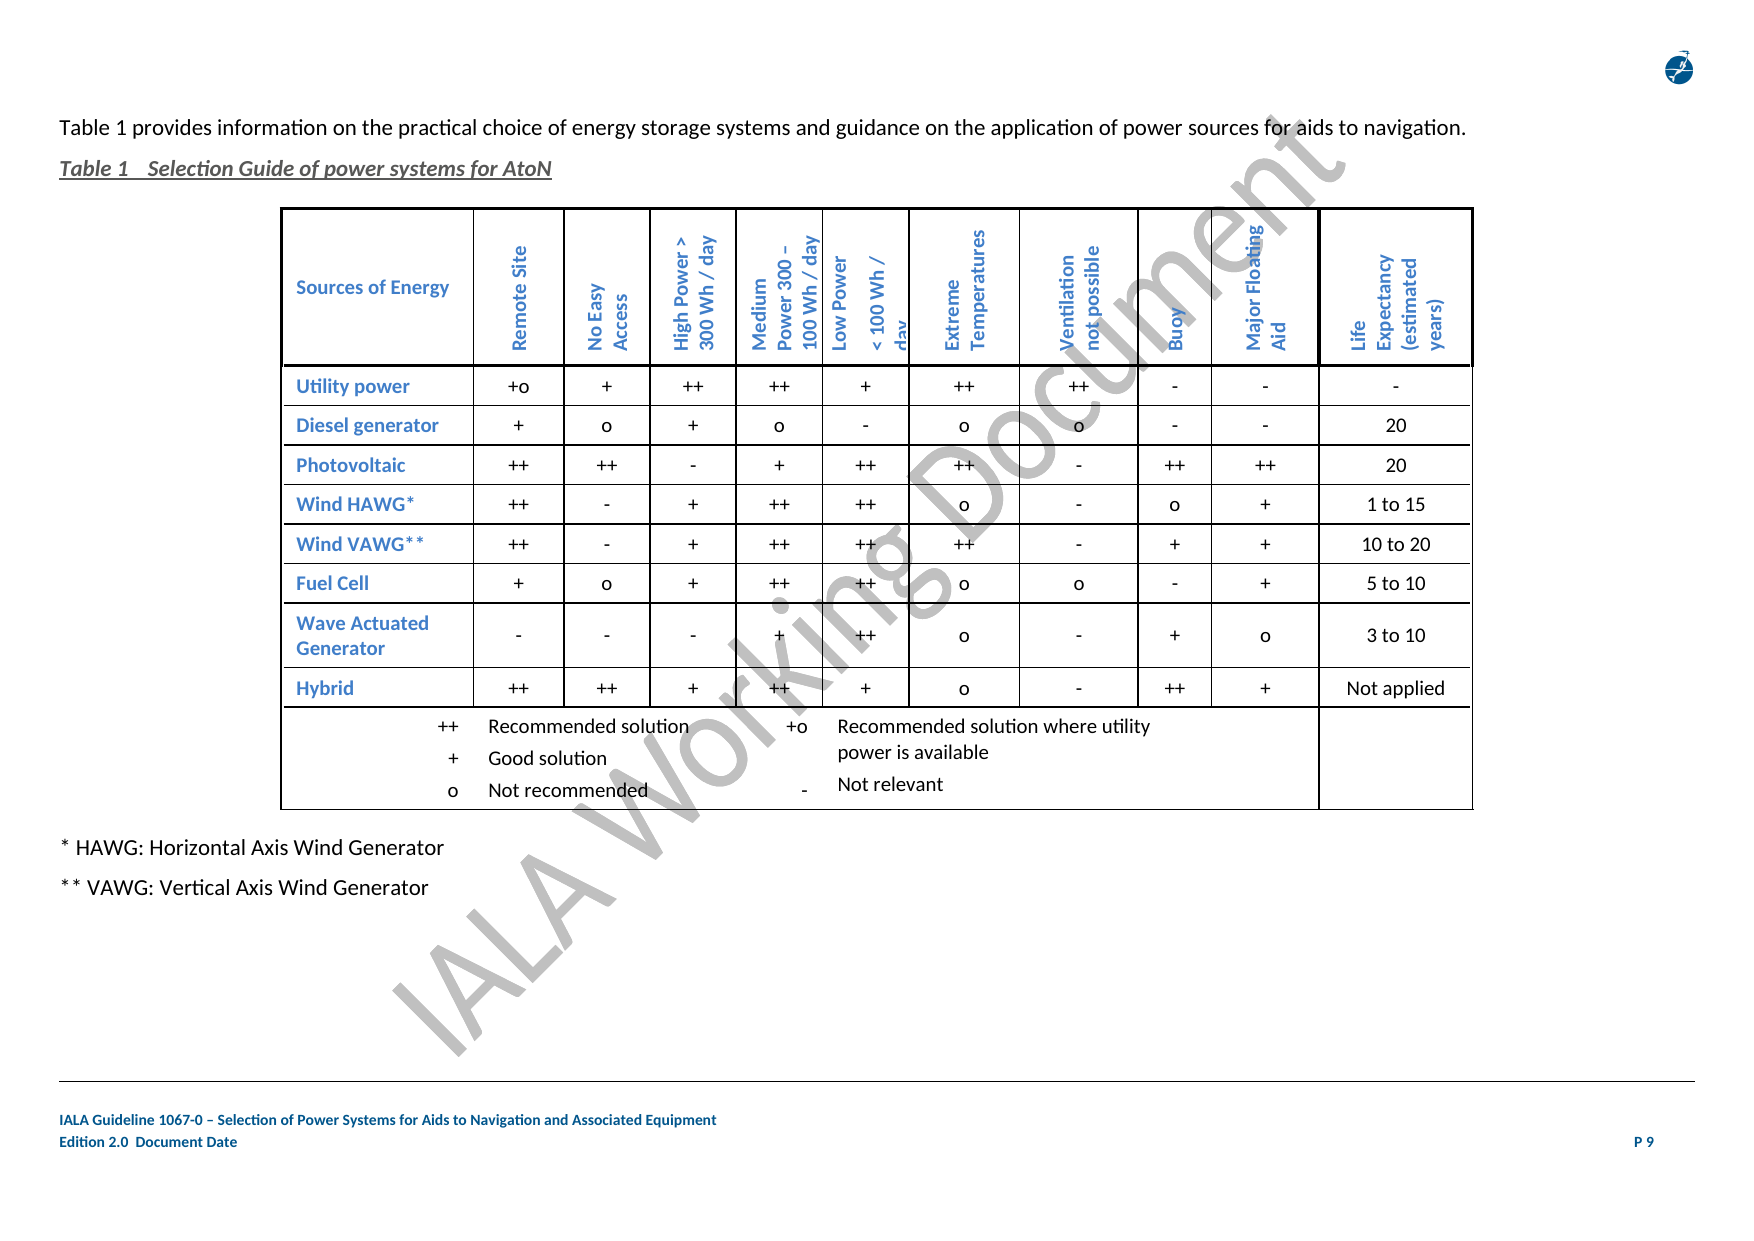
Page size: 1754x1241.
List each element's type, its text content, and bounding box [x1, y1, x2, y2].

table_cell ++ [1212, 446, 1318, 483]
table_cell o [1212, 604, 1318, 667]
table_cell - [1020, 525, 1137, 562]
table_cell ++ [737, 367, 822, 404]
table_cell o [565, 564, 649, 602]
table_cell ++ [910, 446, 1019, 483]
table_cell ++ [474, 485, 563, 523]
table_cell o [737, 406, 822, 444]
table_cell Wave Actuated Generator [282, 602, 473, 667]
table_cell ++ [651, 367, 735, 404]
table_header Medium Power 300 – 100 Wh / day [737, 210, 822, 363]
table_header Remote Site [474, 210, 563, 363]
table_cell + [651, 525, 735, 562]
table_cell + [823, 367, 908, 404]
table_cell ++ [823, 564, 908, 602]
table_cell ++ [737, 525, 822, 562]
table_cell ++ [737, 668, 822, 706]
table_cell o [910, 485, 1019, 523]
table_cell Photovoltaic [282, 444, 473, 483]
table_cell Hybrid [282, 667, 473, 706]
table_cell ++ [823, 604, 908, 667]
table_cell + [737, 604, 822, 667]
table_cell ++ [565, 446, 649, 483]
table_cell - [1212, 367, 1318, 404]
table_cell Fuel Cell [282, 563, 473, 602]
text * HAWG: Horizontal Axis Wind Generator [59, 833, 1695, 861]
table_cell ++ [823, 525, 908, 562]
table_cell + [1212, 668, 1318, 706]
table_cell - [1139, 367, 1211, 404]
table_cell ++ [910, 367, 1019, 404]
table_cell Wind VAWG** [282, 523, 473, 562]
table_cell - [651, 604, 735, 667]
table_cell o [910, 668, 1019, 706]
table_cell + [651, 668, 735, 706]
table_cell - [1320, 364, 1472, 404]
table_cell - [1020, 604, 1137, 667]
table_header Ventilation not possible [1020, 210, 1137, 363]
table_cell o [1020, 406, 1137, 444]
table_cell ++ [1020, 367, 1137, 404]
table_cell 3 to 10 [1320, 602, 1472, 667]
table_cell 20 [1320, 444, 1472, 483]
table_cell + [474, 564, 563, 602]
table_cell + [651, 485, 735, 523]
table_cell + [651, 564, 735, 602]
table_header Extreme Temperatures [910, 210, 1019, 363]
table_cell + [1139, 525, 1211, 562]
table_cell - [1139, 406, 1211, 444]
table_cell 5 to 10 [1320, 563, 1472, 602]
table_cell - [651, 446, 735, 483]
table_cell ++ [823, 446, 908, 483]
table_cell ++ [474, 668, 563, 706]
picture [1633, 0, 1753, 119]
table_cell + [1212, 564, 1318, 602]
table_cell o [565, 406, 649, 444]
table_cell 10 to 20 [1320, 523, 1472, 562]
table_cell +o - [736, 708, 822, 809]
table_cell 20 [1320, 405, 1472, 444]
table_cell + [1139, 604, 1211, 667]
table_header Low Power < 100 Wh / day [823, 210, 908, 363]
table_header Sources of Energy [283, 210, 473, 363]
table_cell ++ [474, 446, 563, 483]
table_cell + [823, 668, 908, 706]
table_cell o [1020, 564, 1137, 602]
table_cell Not applied [1320, 667, 1472, 706]
table_cell Recommended solution Good solution Not recommended [473, 708, 736, 809]
table_cell ++ [910, 525, 1019, 562]
table_cell 1 to 15 [1320, 484, 1472, 523]
table_cell ++ [737, 564, 822, 602]
table_cell - [823, 406, 908, 444]
table_cell +o [474, 367, 563, 404]
table_cell Wind HAWG* [282, 484, 473, 523]
table_cell + [737, 446, 822, 483]
table_cell [1320, 706, 1472, 809]
table_cell + [474, 406, 563, 444]
table_cell - [565, 604, 649, 667]
table_cell ++ [1139, 446, 1211, 483]
table_cell - [1212, 406, 1318, 444]
table_cell + [1212, 525, 1318, 562]
table_cell - [1020, 485, 1137, 523]
table_cell - [565, 485, 649, 523]
text ** VAWG: Vertical Axis Wind Generator [59, 873, 1695, 901]
table_cell Diesel generator [282, 405, 473, 444]
table_cell ++ [823, 485, 908, 523]
table_header Buoy [1139, 210, 1211, 363]
table_cell - [565, 525, 649, 562]
table_header Life Expectancy (estimated years) [1321, 210, 1471, 363]
table_cell + [651, 406, 735, 444]
table_cell - [1020, 446, 1137, 483]
table_cell ++ [565, 668, 649, 706]
table_cell o [910, 406, 1019, 444]
table_cell Utility power [282, 365, 473, 404]
text Selection Guide of power systems for AtoN [59, 154, 1695, 182]
table_cell + [1212, 485, 1318, 523]
table_cell ++ [474, 525, 563, 562]
table_cell o [1139, 485, 1211, 523]
table_cell Recommended solution where utility power is available Not relevant [823, 708, 1212, 809]
table_header No Easy Access [565, 210, 649, 363]
table_header Major Floating Aid [1212, 210, 1317, 363]
table_cell - [1020, 668, 1137, 706]
table_cell ++ + o [282, 706, 473, 809]
table_cell + [565, 367, 649, 404]
table_cell o [910, 564, 1019, 602]
table_cell ++ [1139, 668, 1211, 706]
table_cell [1212, 708, 1318, 809]
table_cell - [474, 604, 563, 667]
table_cell ++ [737, 485, 822, 523]
table_cell - [1139, 564, 1211, 602]
table_cell o [910, 604, 1019, 667]
text Table 1 provides information on the practical choice of energy storage systems and guidance on the application of power sources for aids to navigation. [59, 113, 1695, 142]
table_header High Power > 300 Wh / day [651, 210, 735, 363]
